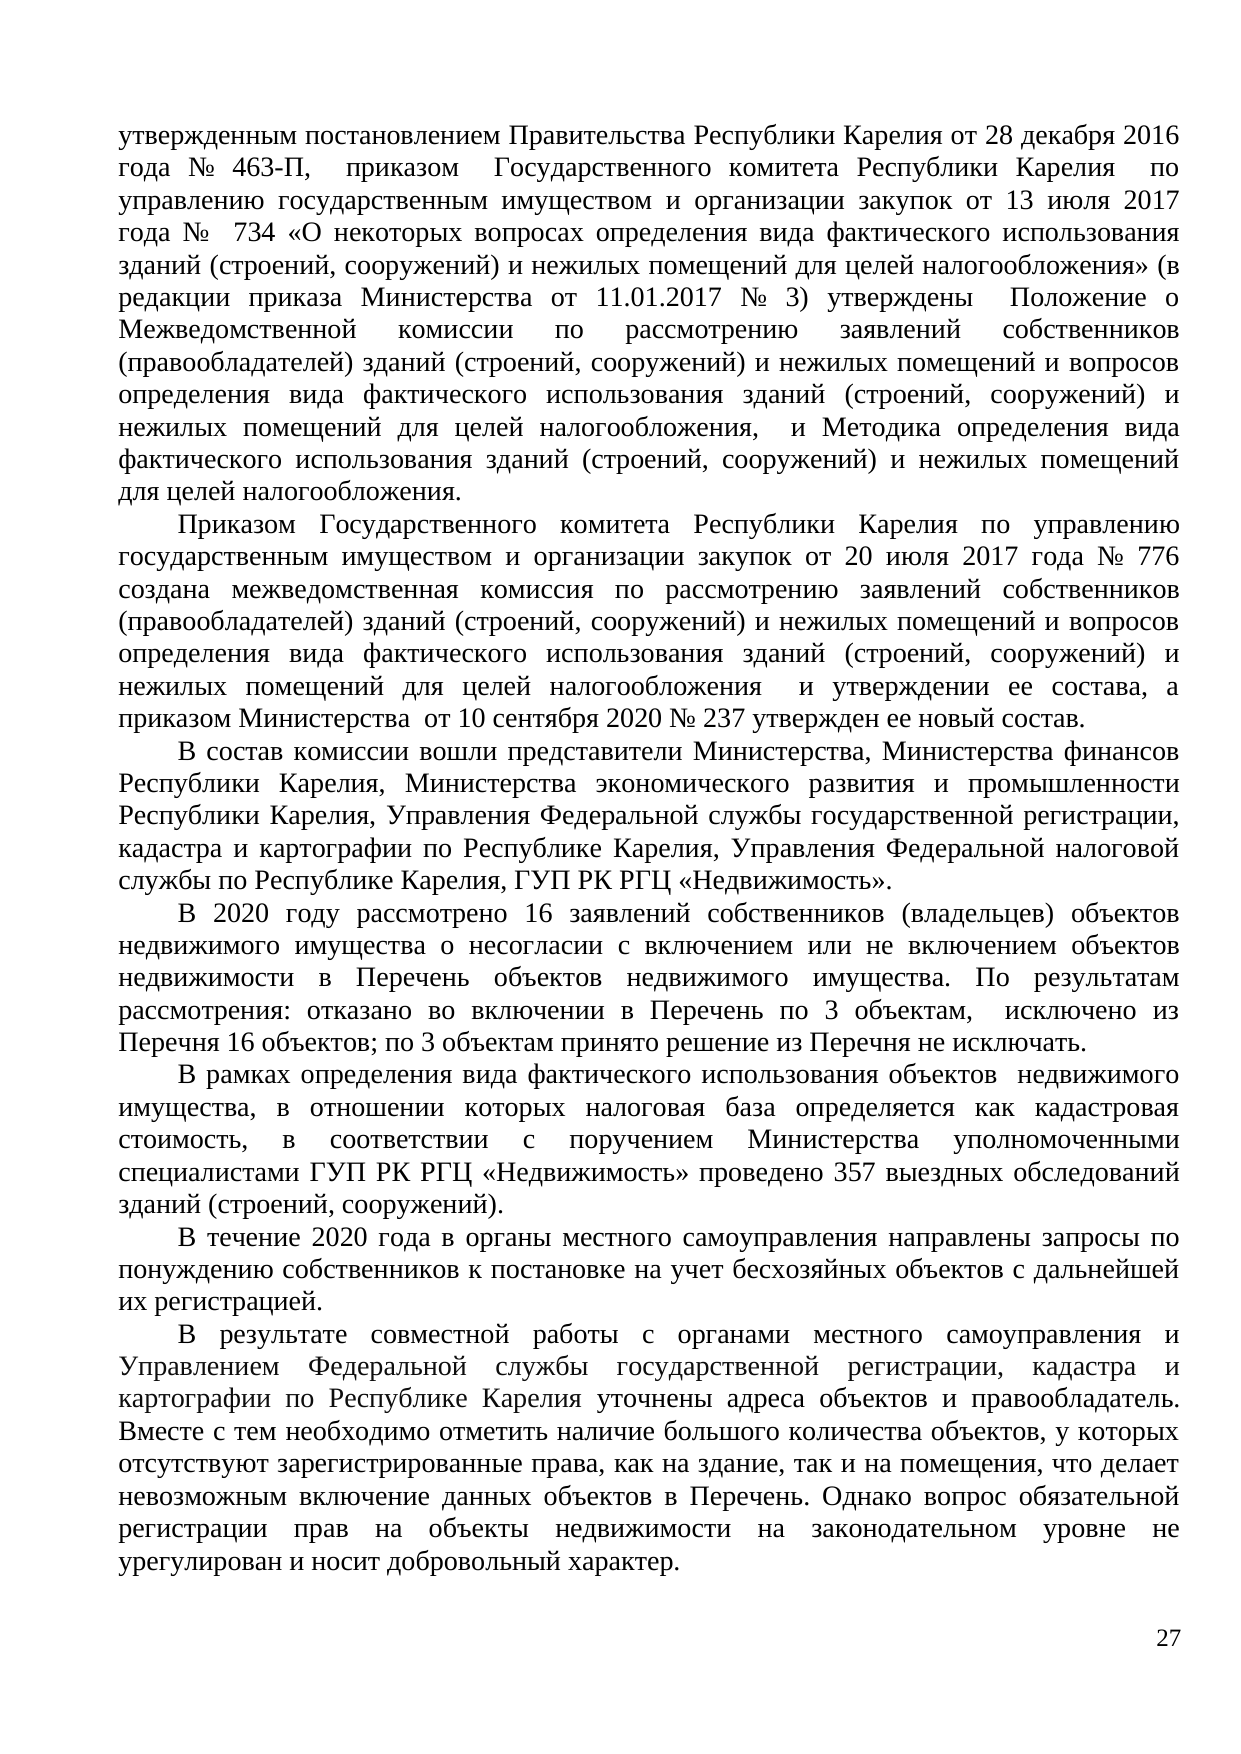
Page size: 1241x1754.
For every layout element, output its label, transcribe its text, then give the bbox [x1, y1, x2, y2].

text В результате совместной работы с органами местного самоуправления и Управлением Федеральной службы государственной регистрации, кадастра и картографии по Республике Карелия уточнены адреса объектов и правообладатель. Вместе с тем необходимо отметить наличие большого количества объектов, у которых отсутствуют зарегистрированные права, как на здание, так и на помещения, что делает невозможным включение данных объектов в Перечень. Однако вопрос обязательной регистрации прав на объекты недвижимости на законодательном уровне не урегулирован и носит добровольный характер. [118, 1317, 1181, 1576]
text В состав комиссии вошли представители Министерства, Министерства финансов Республики Карелия, Министерства экономического развития и промышленности Республики Карелия, Управления Федеральной службы государственной регистрации, кадастра и картографии по Республике Карелия, Управления Федеральной налоговой службы по Республике Карелия, ГУП РК РГЦ «Недвижимость». [118, 734, 1181, 896]
text Приказом Государственного комитета Республики Карелия по управлению государственным имуществом и организации закупок от 20 июля 2017 года № 776 создана межведомственная комиссия по рассмотрению заявлений собственников (правообладателей) зданий (строений, сооружений) и нежилых помещений и вопросов определения вида фактического использования зданий (строений, сооружений) и нежилых помещений для целей налогообложения и утверждении ее состава, а приказом Министерства от 10 сентября 2020 № 237 утвержден ее новый состав. [118, 507, 1181, 734]
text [118, 118, 1181, 507]
text В рамках определения вида фактического использования объектов недвижимого имущества, в отношении которых налоговая база определяется как кадастровая стоимость, в соответствии с поручением Министерства уполномоченными специалистами ГУП РК РГЦ «Недвижимость» проведено 357 выездных обследований зданий (строений, сооружений). [118, 1058, 1181, 1219]
text В течение 2020 года в органы местного самоуправления направлены запросы по понуждению собственников к постановке на учет бесхозяйных объектов с дальнейшей их регистрацией. [118, 1219, 1181, 1317]
text В 2020 году рассмотрено 16 заявлений собственников (владельцев) объектов недвижимого имущества о несогласии с включением или не включением объектов недвижимости в Перечень объектов недвижимого имущества. По результатам рассмотрения: отказано во включении в Перечень по 3 объектам, исключено из Перечня 16 объектов; по 3 объектам принято решение из Перечня не исключать. [118, 896, 1181, 1058]
